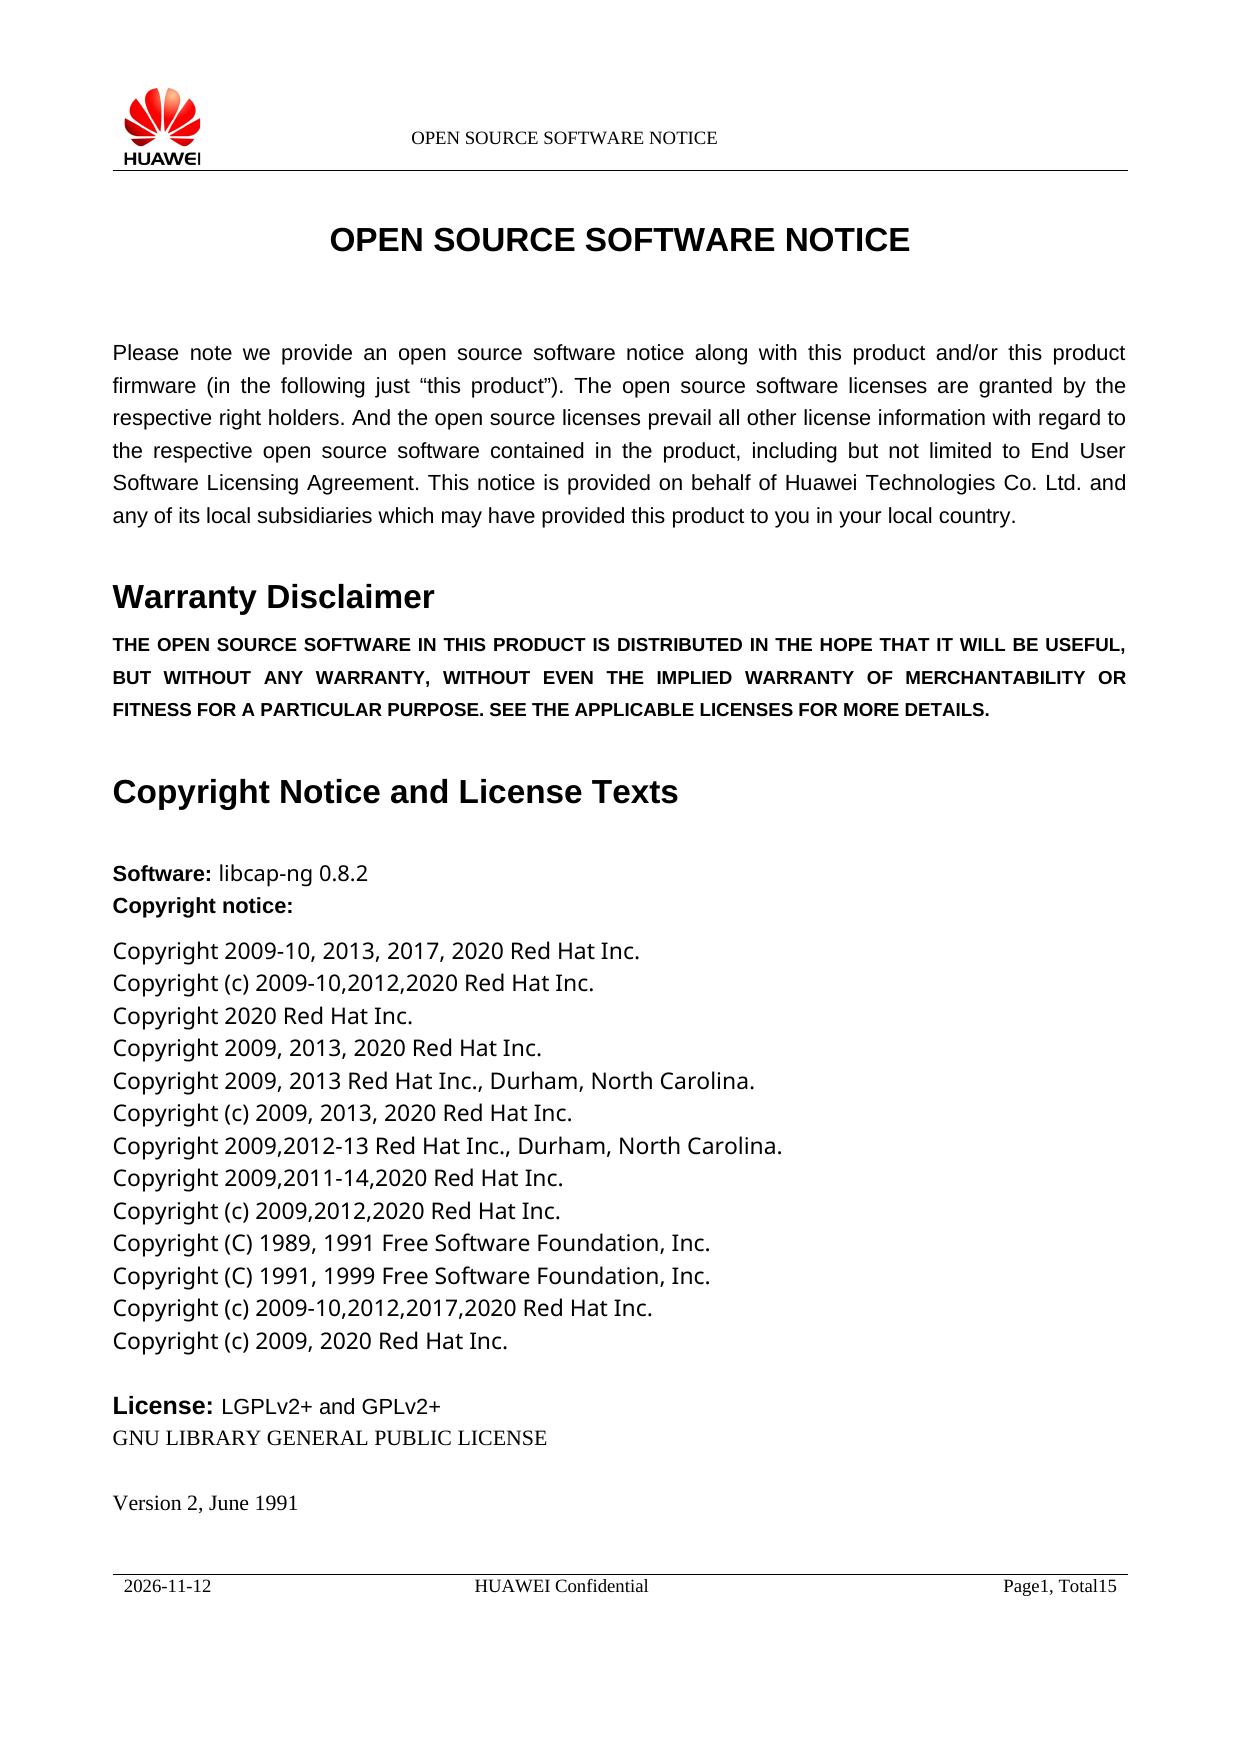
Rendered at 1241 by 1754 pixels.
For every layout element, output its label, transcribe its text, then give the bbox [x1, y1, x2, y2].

text Warranty Disclaimer [112, 564, 1128, 629]
text OPEN SOURCE SOFTWARE NOTICE [112, 206, 1128, 271]
text Copyright Notice and License Texts [112, 759, 1128, 824]
title Software: libcap-ng 0.8.2 [112, 856, 1128, 889]
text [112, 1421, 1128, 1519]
picture [124, 88, 201, 165]
text The open source software in this product is distributed in the hope that it will be useful, but WITHOUT ANY WARRANTY, without even the implied warranty of MERCHANTABILITY or FITNESS FOR A PARTICULAR PURPOSE. See the applicable licenses for more details. [112, 629, 1128, 726]
text Copyright 2009-10, 2013, 2017, 2020 Red Hat Inc. Copyright (c) 2009-10,2012,2020 Red Hat Inc. Copyright 2020 Red Hat Inc. Copyright 2009, 2013, 2020 Red Hat Inc. Copyright 2009, 2013 Red Hat Inc., Durham, North Carolina. Copyright (c) 2009, 2013, 2020 Red Hat Inc. Copyright 2009,2012-13 Red Hat Inc., Durham, North Carolina. Copyright 2009,2011-14,2020 Red Hat Inc. Copyright (c) 2009,2012,2020 Red Hat Inc. Copyright (C) 1989, 1991 Free Software Foundation, Inc. Copyright (C) 1991, 1999 Free Software Foundation, Inc. Copyright (c) 2009-10,2012,2017,2020 Red Hat Inc. Copyright (c) 2009, 2020 Red Hat Inc. [112, 934, 1128, 1389]
text License: LGPLv2+ and GPLv2+ [112, 1389, 1128, 1421]
text Please note we provide an open source software notice along with this product and/or this product firmware (in the following just “this product”). The open source software licenses are granted by the respective right holders. And the open source licenses prevail all other license information with regard to the respective open source software contained in the product, including but not limited to End User Software Licensing Agreement. This notice is provided on behalf of Huawei Technologies Co. Ltd. and any of its local subsidiaries which may have provided this product to you in your local country. [112, 336, 1128, 531]
text Copyright notice: [112, 889, 1128, 921]
